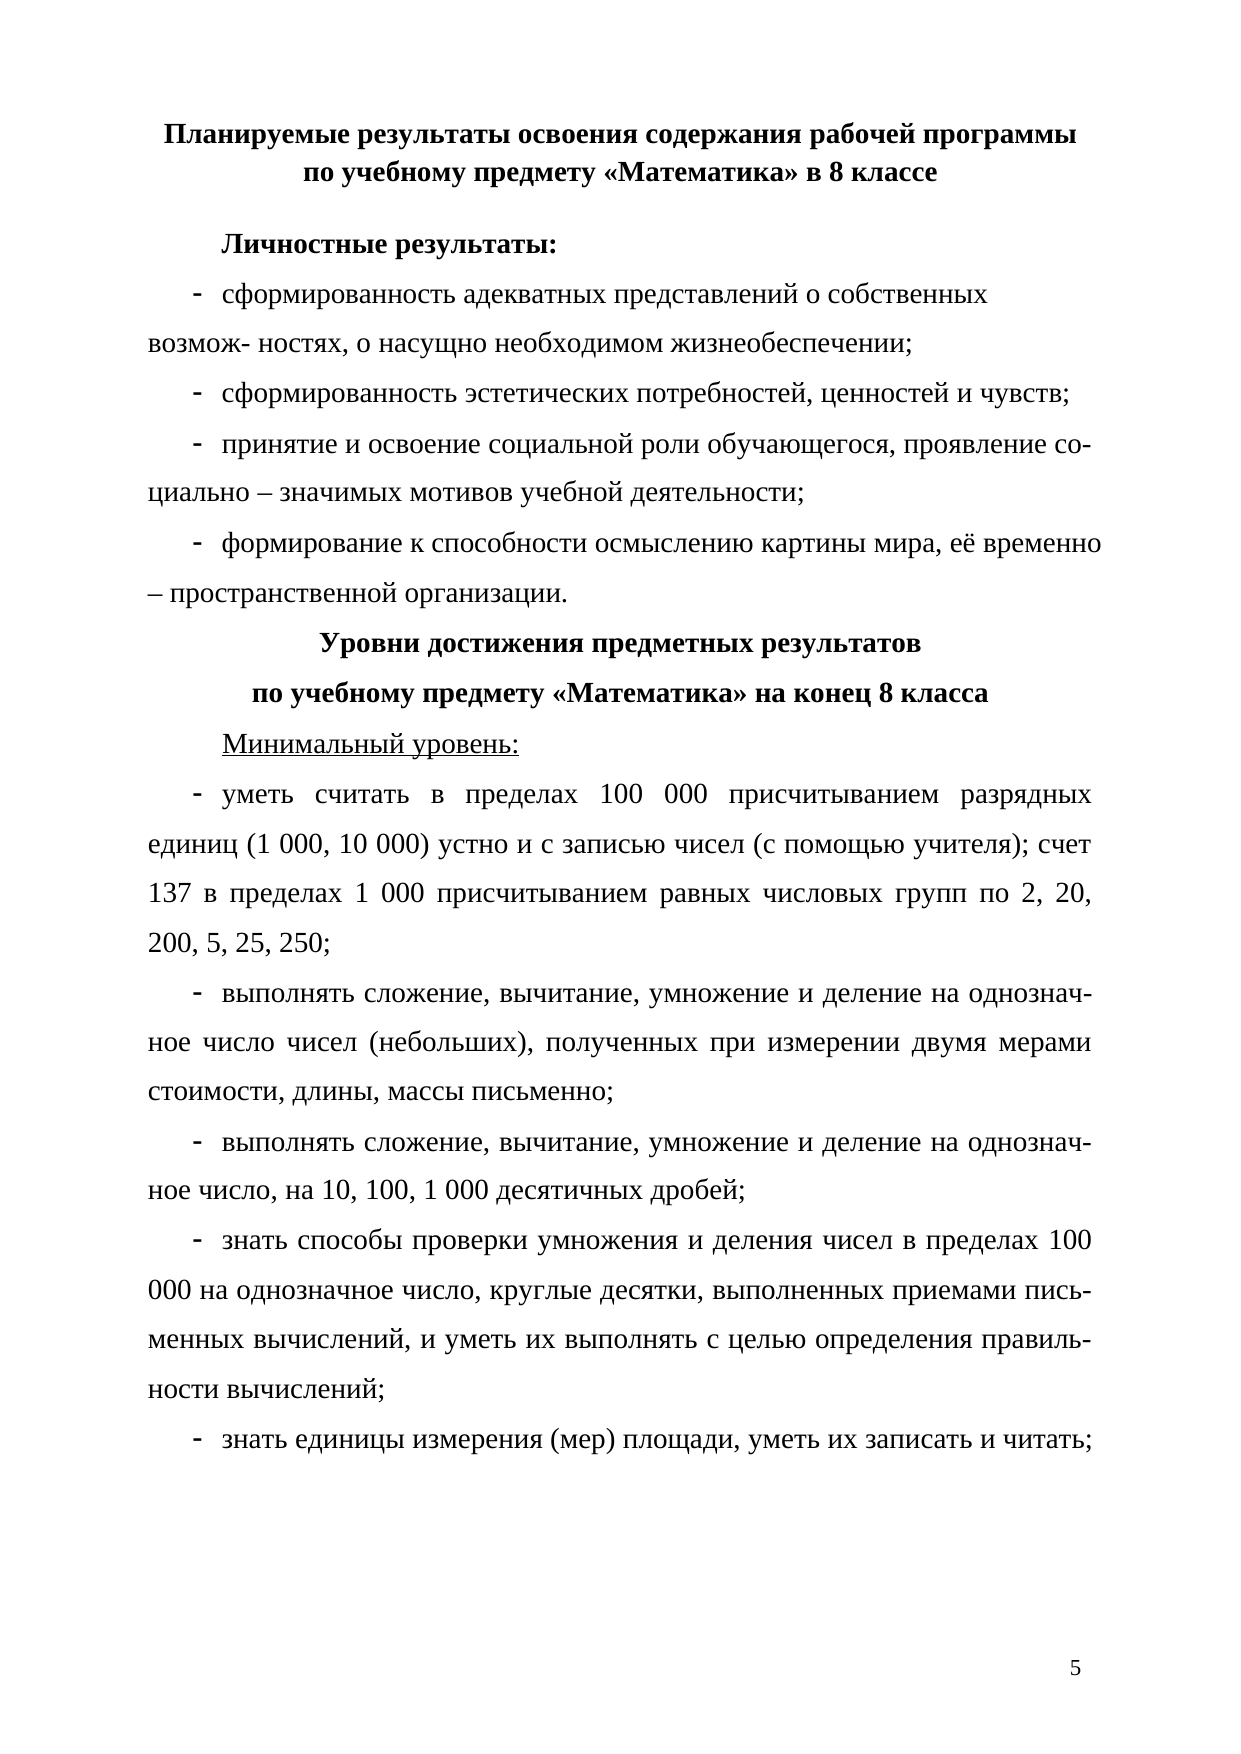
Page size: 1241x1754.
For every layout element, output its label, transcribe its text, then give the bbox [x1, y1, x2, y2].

text Личностные результаты: [221, 226, 1105, 260]
text Уровни достижения предметных результатов [161, 625, 1079, 659]
text Планируемые результаты освоения содержания рабочей программы по учебному предмету «Математика» в 8 классе [161, 116, 1079, 188]
text – пространственной организации. [148, 575, 1105, 608]
list выполнять сложение, вычитание, умножение и деление на однознач- ное число чисел (небольших), полученных при измерении двумя мерами стоимости, длины, массы письменно; [148, 975, 1093, 1107]
list знать единицы измерения (мер) площади, уметь их записать и читать; [192, 1421, 1105, 1455]
list уметь считать в пределах 100 000 присчитыванием разрядных единиц (1 000, 10 000) устно и с записью чисел (с помощью учителя); счет 137 в пределах 1 000 присчитыванием равных числовых групп по 2, 20, 200, 5, 25, 250; [148, 776, 1092, 958]
list принятие и освоение социальной роли обучающегося, проявление со- циально – значимых мотивов учебной деятельности; [148, 426, 1093, 508]
text по учебному предмету «Математика» на конец 8 класса [161, 675, 1079, 709]
text Минимальный уровень: [161, 726, 579, 759]
list знать способы проверки умножения и деления чисел в пределах 100 000 на однозначное число, круглые десятки, выполненных приемами пись- менных вычислений, и уметь их выполнять с целью определения правиль- ности вычислений; [148, 1222, 1093, 1405]
list выполнять сложение, вычитание, умножение и деление на однознач- ное число, на 10, 100, 1 000 десятичных дробей; [148, 1124, 1092, 1206]
list сформированность адекватных представлений о собственных возмож- ностях, о насущно необходимом жизнеобеспечении; [148, 277, 1093, 359]
list сформированность эстетических потребностей, ценностей и чувств; [192, 375, 1105, 409]
list формирование к способности осмыслению картины мира, её временно [192, 525, 1105, 558]
